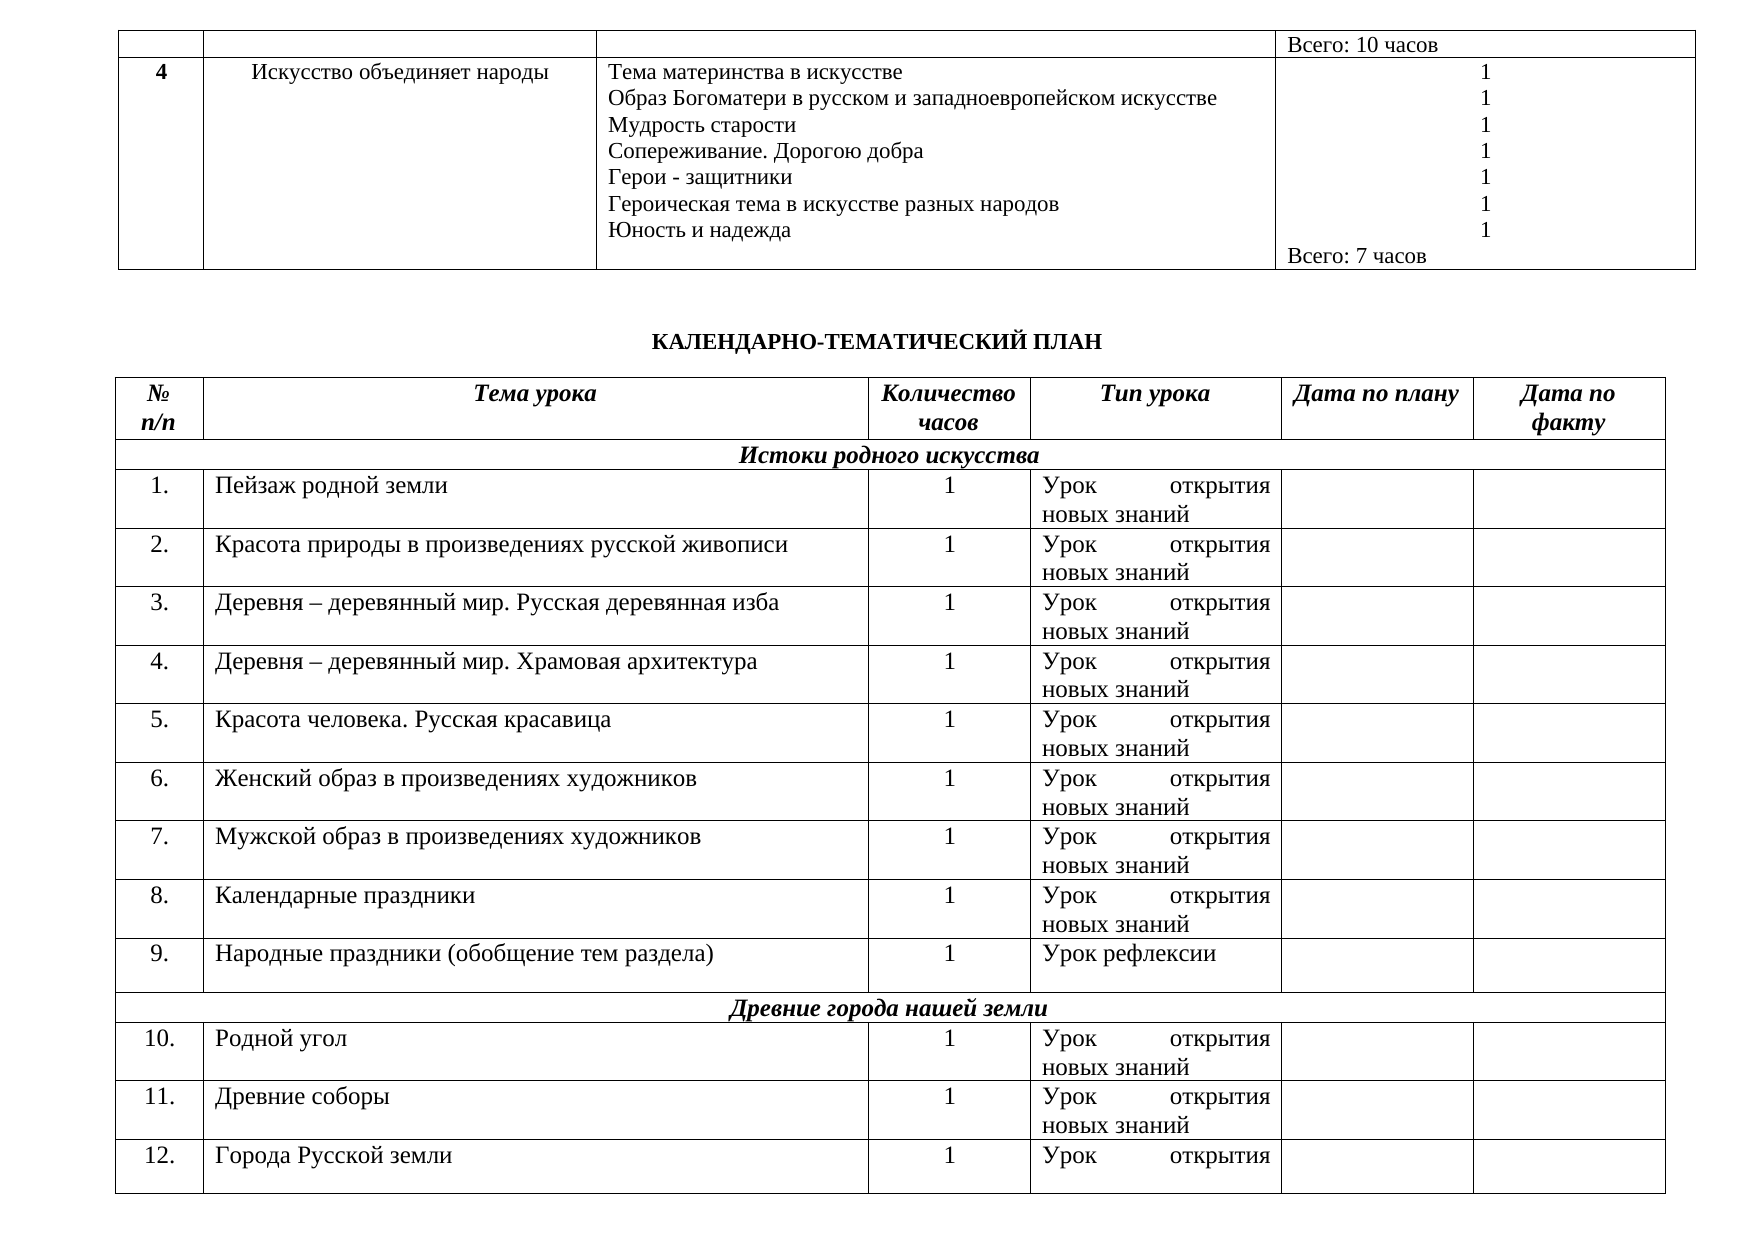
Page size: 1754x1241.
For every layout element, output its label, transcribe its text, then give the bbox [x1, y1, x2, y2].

table_header Тема урока [204, 378, 868, 439]
table_cell 1 1 1 1 1 1 1 Всего: 7 часов [1276, 58, 1695, 269]
table_cell 1 [869, 587, 1030, 645]
table_header Дата по факту [1474, 378, 1665, 439]
table_cell 7. [116, 821, 203, 879]
table_cell [1474, 880, 1665, 937]
table_cell Родной угол [204, 1023, 868, 1080]
table_cell Урок открытия новых знаний [1031, 763, 1281, 820]
table_cell Красота человека. Русская красавица [204, 704, 868, 762]
table_cell Древние города нашей земли [116, 993, 1665, 1022]
table_cell 6. [116, 763, 203, 820]
table_cell 1 [869, 470, 1030, 528]
table_cell [1474, 821, 1665, 879]
table_cell 1 [869, 880, 1030, 937]
table_cell [1474, 1140, 1665, 1193]
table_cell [1031, 1140, 1281, 1193]
table_cell Урок открытия новых знаний [1031, 1081, 1281, 1139]
table_cell [1474, 763, 1665, 820]
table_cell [204, 31, 596, 57]
table_cell Урок открытия новых знаний [1031, 529, 1281, 586]
table_cell [1282, 1081, 1473, 1139]
table_cell [1282, 880, 1473, 937]
table_cell Истоки родного искусства [116, 440, 1665, 469]
table_cell [1474, 529, 1665, 586]
table_cell 3. [116, 587, 203, 645]
table_cell [1474, 939, 1665, 992]
table_cell [1474, 704, 1665, 762]
table_cell Календарные праздники [204, 880, 868, 937]
table_cell [1474, 470, 1665, 528]
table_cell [1276, 31, 1695, 57]
table_header № п/п [116, 378, 203, 439]
table_cell Народные праздники (обобщение тем раздела) [204, 939, 868, 992]
table_cell [1474, 587, 1665, 645]
table_cell [1282, 470, 1473, 528]
table_cell Урок открытия новых знаний [1031, 470, 1281, 528]
table_cell 1 [869, 1081, 1030, 1139]
table_cell [1474, 646, 1665, 703]
table_cell 10. [116, 1023, 203, 1080]
table_header Тип урока [1031, 378, 1281, 439]
table_cell Деревня – деревянный мир. Русская деревянная изба [204, 587, 868, 645]
table_cell Урок рефлексии [1031, 939, 1281, 992]
table_cell Урок открытия новых знаний [1031, 1023, 1281, 1080]
table_cell 9. [116, 939, 203, 992]
table_cell Искусство объединяет народы [204, 58, 596, 269]
table_cell 1 [869, 1140, 1030, 1193]
table_cell 4 [119, 58, 203, 269]
table_cell 11. [116, 1081, 203, 1139]
table_cell Мужской образ в произведениях художников [204, 821, 868, 879]
table_cell 1 [869, 704, 1030, 762]
table_cell 1 [869, 646, 1030, 703]
table_cell Урок открытия новых знаний [1031, 880, 1281, 937]
table_cell 8. [116, 880, 203, 937]
table_cell [1282, 1023, 1473, 1080]
table_cell [1282, 1140, 1473, 1193]
table_cell [1282, 529, 1473, 586]
table_cell 1. [116, 470, 203, 528]
table_cell [1282, 821, 1473, 879]
table_cell Урок открытия новых знаний [1031, 704, 1281, 762]
table_cell Пейзаж родной земли [204, 470, 868, 528]
table_cell Деревня – деревянный мир. Храмовая архитектура [204, 646, 868, 703]
table_header Количество часов [869, 378, 1030, 439]
table_cell Тема материнства в искусстве Образ Богоматери в русском и западноевропейском искусстве Мудрость старости Сопереживание. Дорогою добра Герои - защитники Героическая тема в искусстве разных народов Юность и надежда [597, 58, 1275, 269]
table_cell [1282, 587, 1473, 645]
table_cell Красота природы в произведениях русской живописи [204, 529, 868, 586]
table_cell 5. [116, 704, 203, 762]
table_cell [1282, 763, 1473, 820]
table_cell Урок открытия новых знаний [1031, 821, 1281, 879]
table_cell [204, 1140, 868, 1193]
text КАЛЕНДАРНО-ТЕМАТИЧЕСКИЙ ПЛАН [118, 323, 1636, 356]
table_cell [1282, 939, 1473, 992]
table_cell 1 [869, 821, 1030, 879]
table_cell Древние соборы [204, 1081, 868, 1139]
table_cell [1474, 1023, 1665, 1080]
table_cell 3 [119, 31, 203, 57]
table_cell 4. [116, 646, 203, 703]
table_cell Урок открытия новых знаний [1031, 587, 1281, 645]
table_cell Женский образ в произведениях художников [204, 763, 868, 820]
table_header Дата по плану [1282, 378, 1473, 439]
table_cell [1282, 704, 1473, 762]
table_cell Урок открытия новых знаний [1031, 646, 1281, 703]
table_cell 1 [869, 939, 1030, 992]
table_cell [1474, 1081, 1665, 1139]
table_cell 1 [869, 529, 1030, 586]
table_cell 1 [869, 763, 1030, 820]
table_cell 1 [869, 1023, 1030, 1080]
table_cell 2. [116, 529, 203, 586]
table_cell [1282, 646, 1473, 703]
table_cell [597, 31, 1275, 57]
table_cell 12. [116, 1140, 203, 1193]
